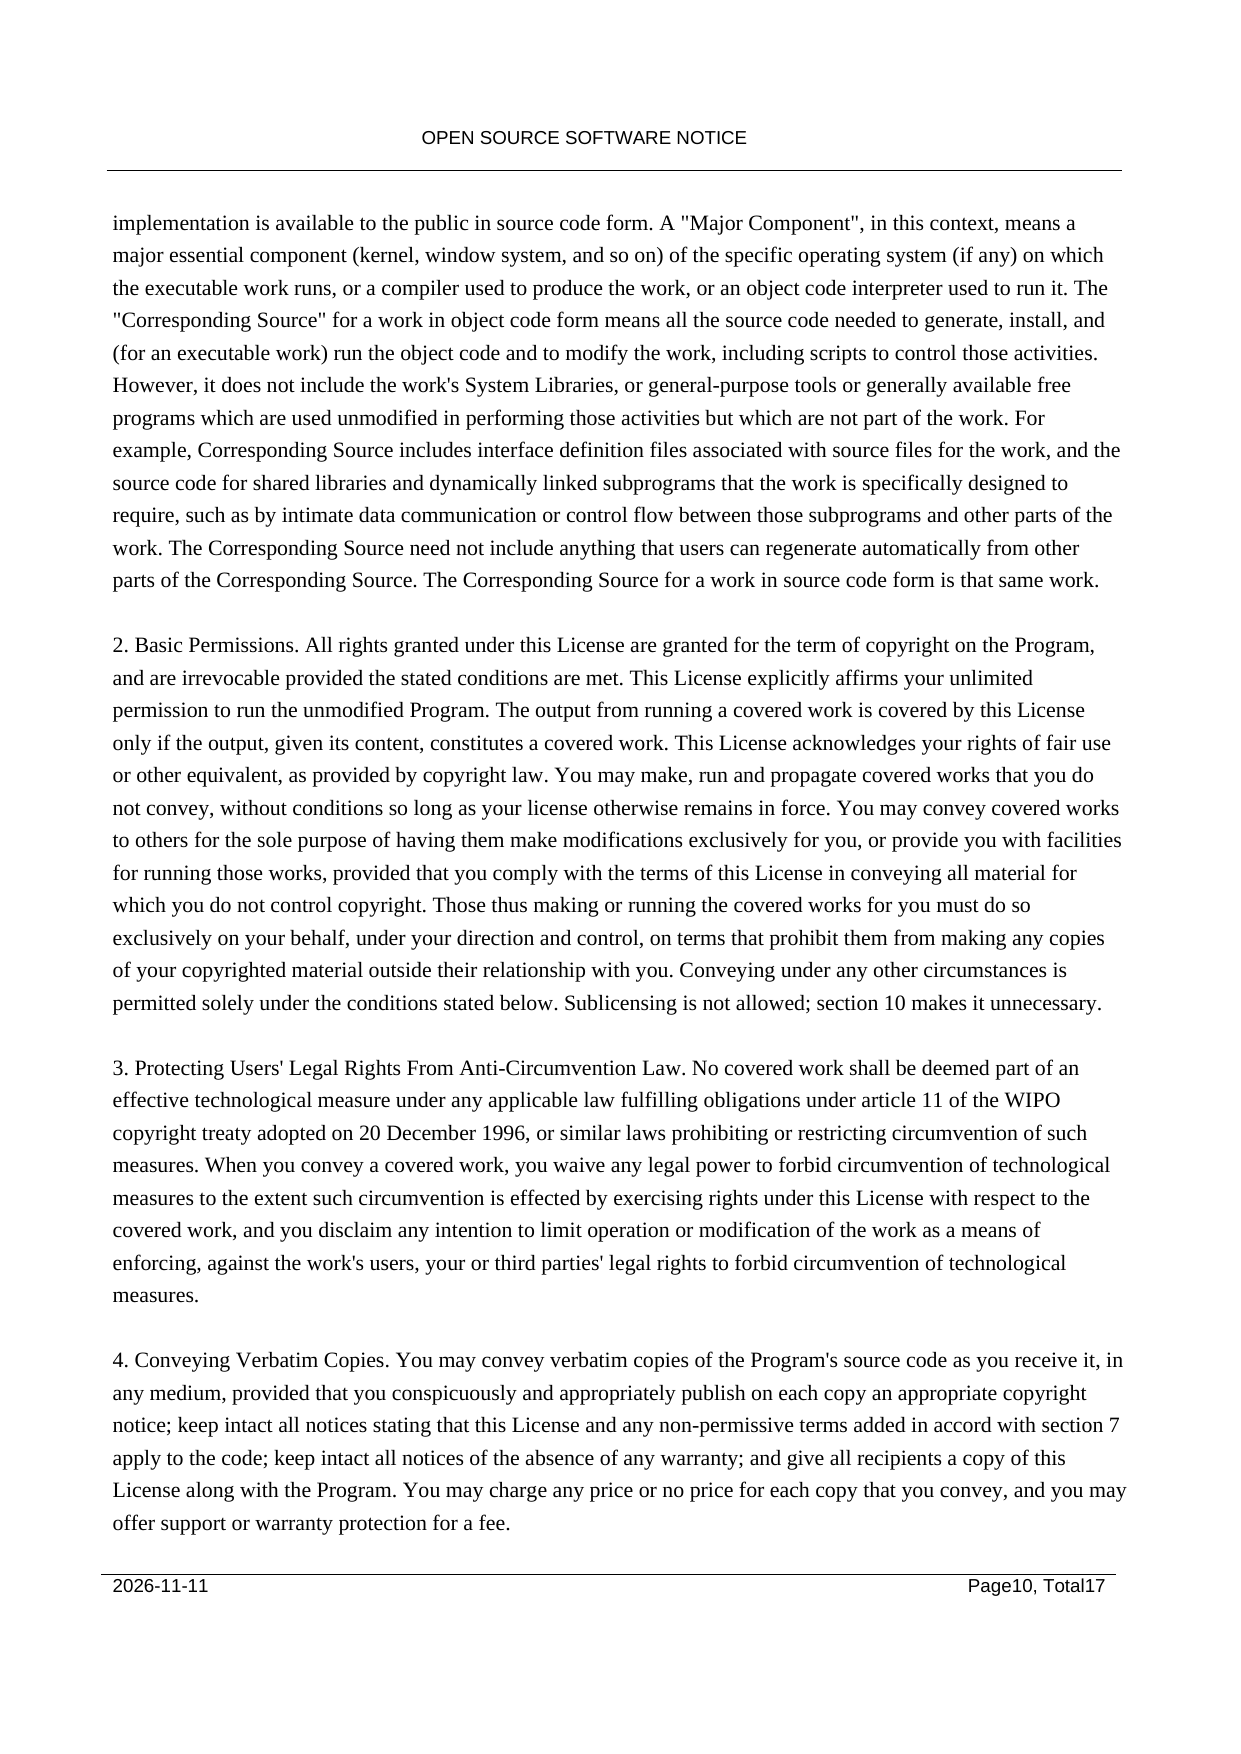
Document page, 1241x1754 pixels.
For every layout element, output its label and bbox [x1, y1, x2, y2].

text [112, 206, 1128, 1539]
